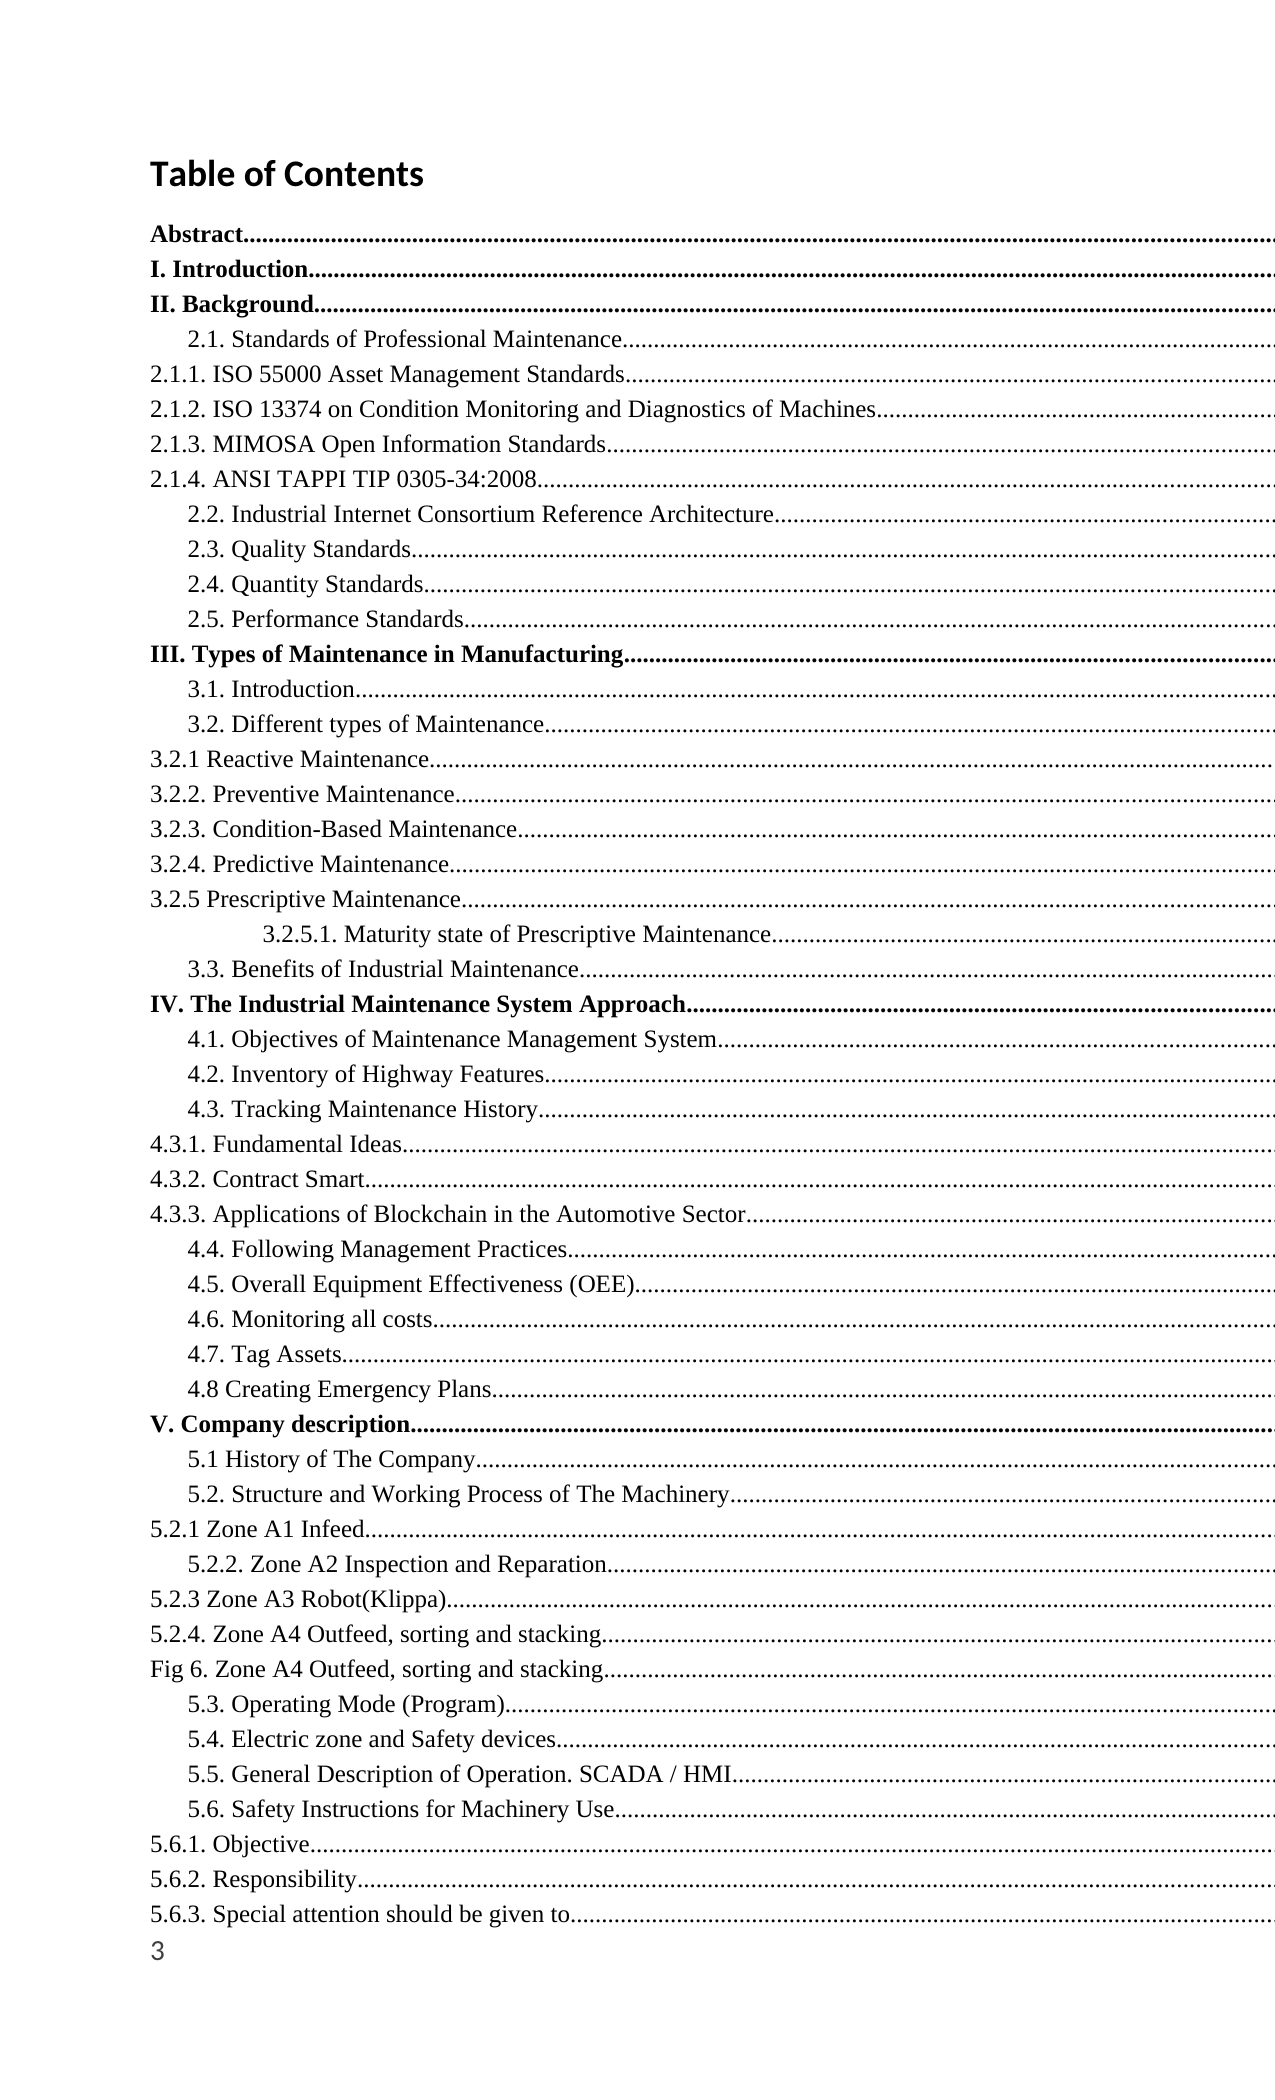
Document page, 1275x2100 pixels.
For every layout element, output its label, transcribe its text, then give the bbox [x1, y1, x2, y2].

text Table of Contents [150, 150, 1125, 196]
